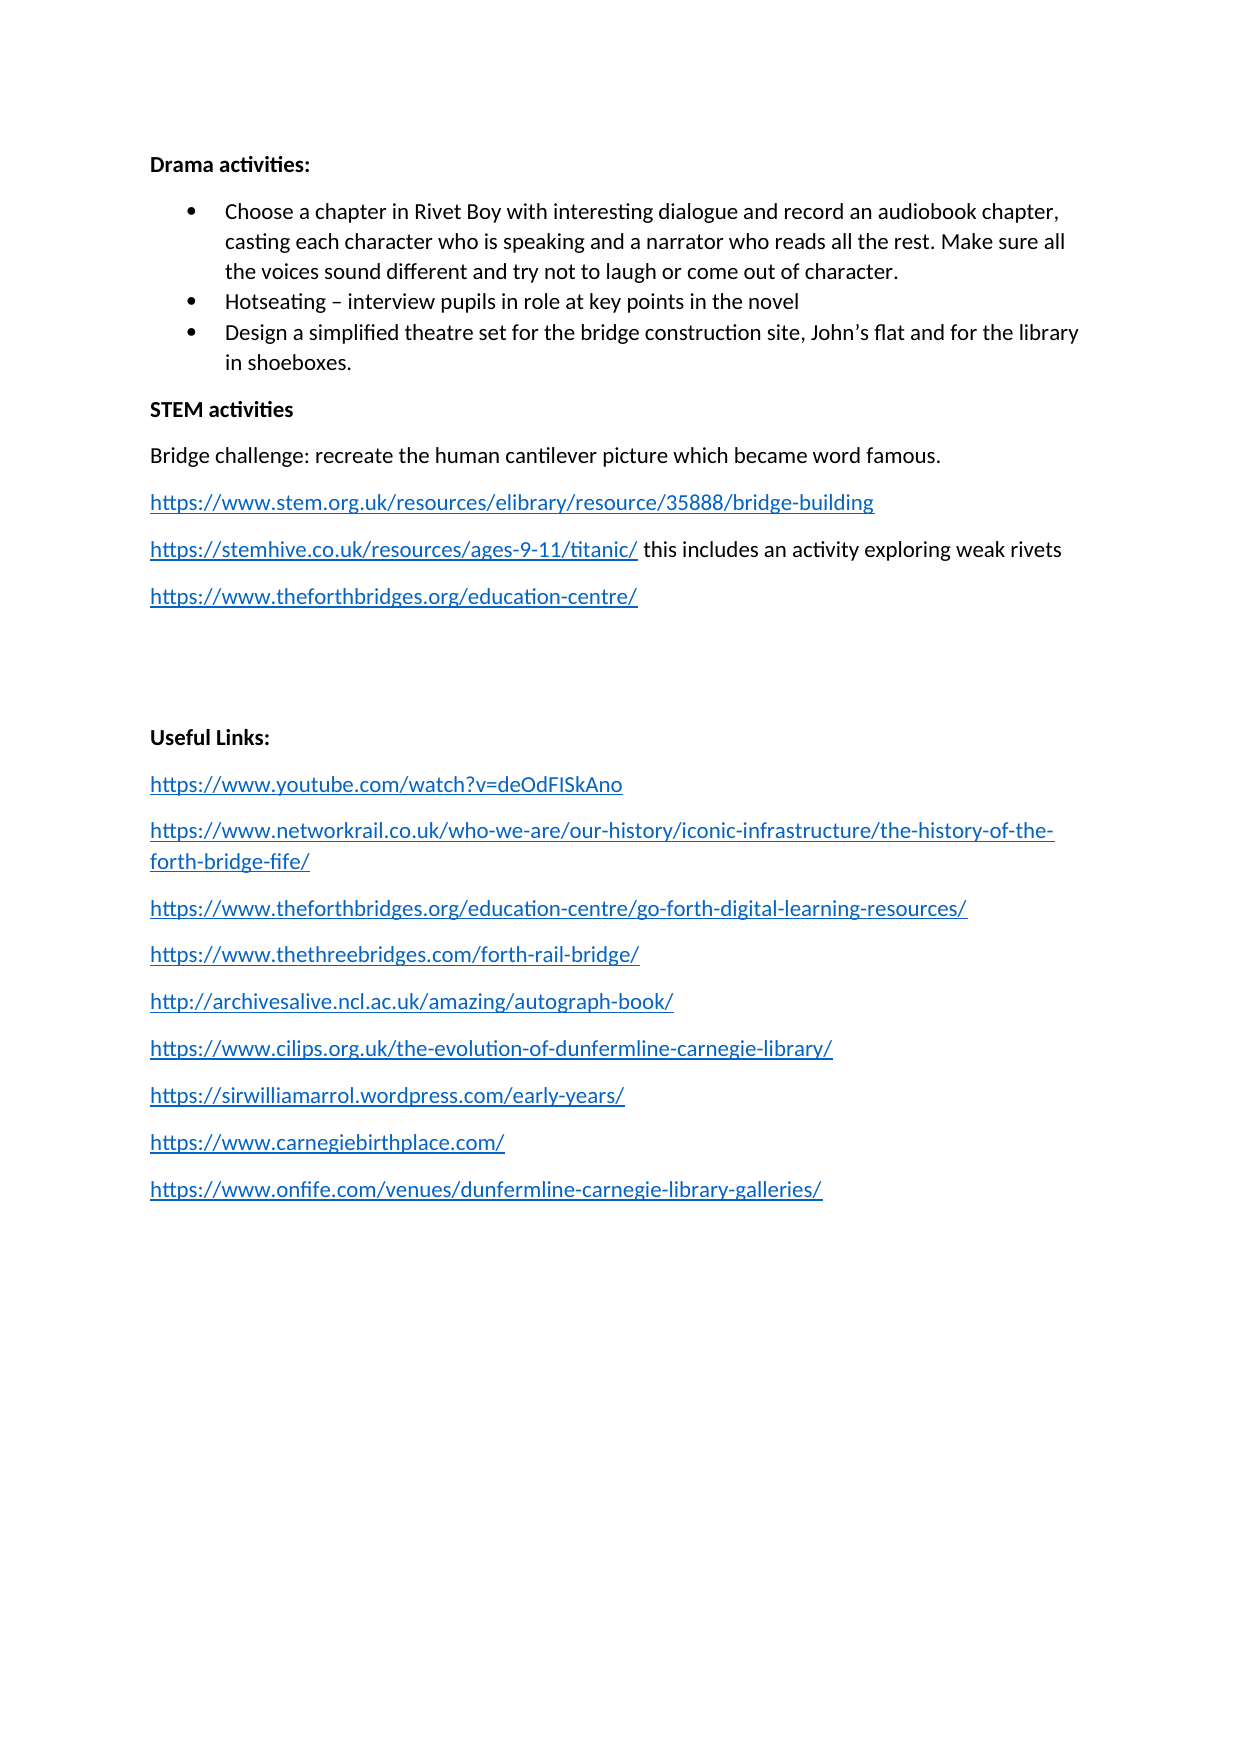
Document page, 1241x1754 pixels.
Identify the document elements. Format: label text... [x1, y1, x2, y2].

text Bridge challenge: recreate the human cantilever picture which became word famous. [150, 442, 1090, 470]
text https://www.onfife.com/venues/dunfermline-carnegie-library-galleries/ [150, 1175, 1090, 1203]
list Design a simplified theatre set for the bridge construction site, John’s flat and for the library in shoeboxes. [187, 318, 1090, 376]
text https://www.stem.org.uk/resources/elibrary/resource/35888/bridge-building [150, 488, 1090, 517]
text STEM activities [150, 395, 1090, 423]
text https://stemhive.co.uk/resources/ages-9-11/titanic/ this includes an activity exploring weak rivets [150, 535, 1090, 563]
text https://www.networkrail.co.uk/who-we-are/our-history/iconic-infrastructure/the-history-of-the-forth-bridge-fife/ [150, 817, 1090, 875]
list Hotseating – interview pupils in role at key points in the novel [187, 287, 1090, 316]
text http://archivesalive.ncl.ac.uk/amazing/autograph-book/ [150, 987, 1090, 1016]
text https://www.carnegiebirthplace.com/ [150, 1128, 1090, 1156]
text https://sirwilliamarrol.wordpress.com/early-years/ [150, 1081, 1090, 1109]
text https://www.youtube.com/watch?v=deOdFISkAno [150, 770, 1090, 798]
text Useful Links: [150, 723, 1090, 751]
text Drama activities: [150, 150, 1090, 178]
text https://www.theforthbridges.org/education-centre/ [150, 582, 1090, 610]
text https://www.cilips.org.uk/the-evolution-of-dunfermline-carnegie-library/ [150, 1034, 1090, 1062]
text https://www.thethreebridges.com/forth-rail-bridge/ [150, 941, 1090, 969]
list Choose a chapter in Rivet Boy with interesting dialogue and record an audiobook chapter, casting each character who is speaking and a narrator who reads all the rest. Make sure all the voices sound different and try not to laugh or come out of character. [187, 197, 1090, 285]
text https://www.theforthbridges.org/education-centre/go-forth-digital-learning-resources/ [150, 894, 1090, 922]
